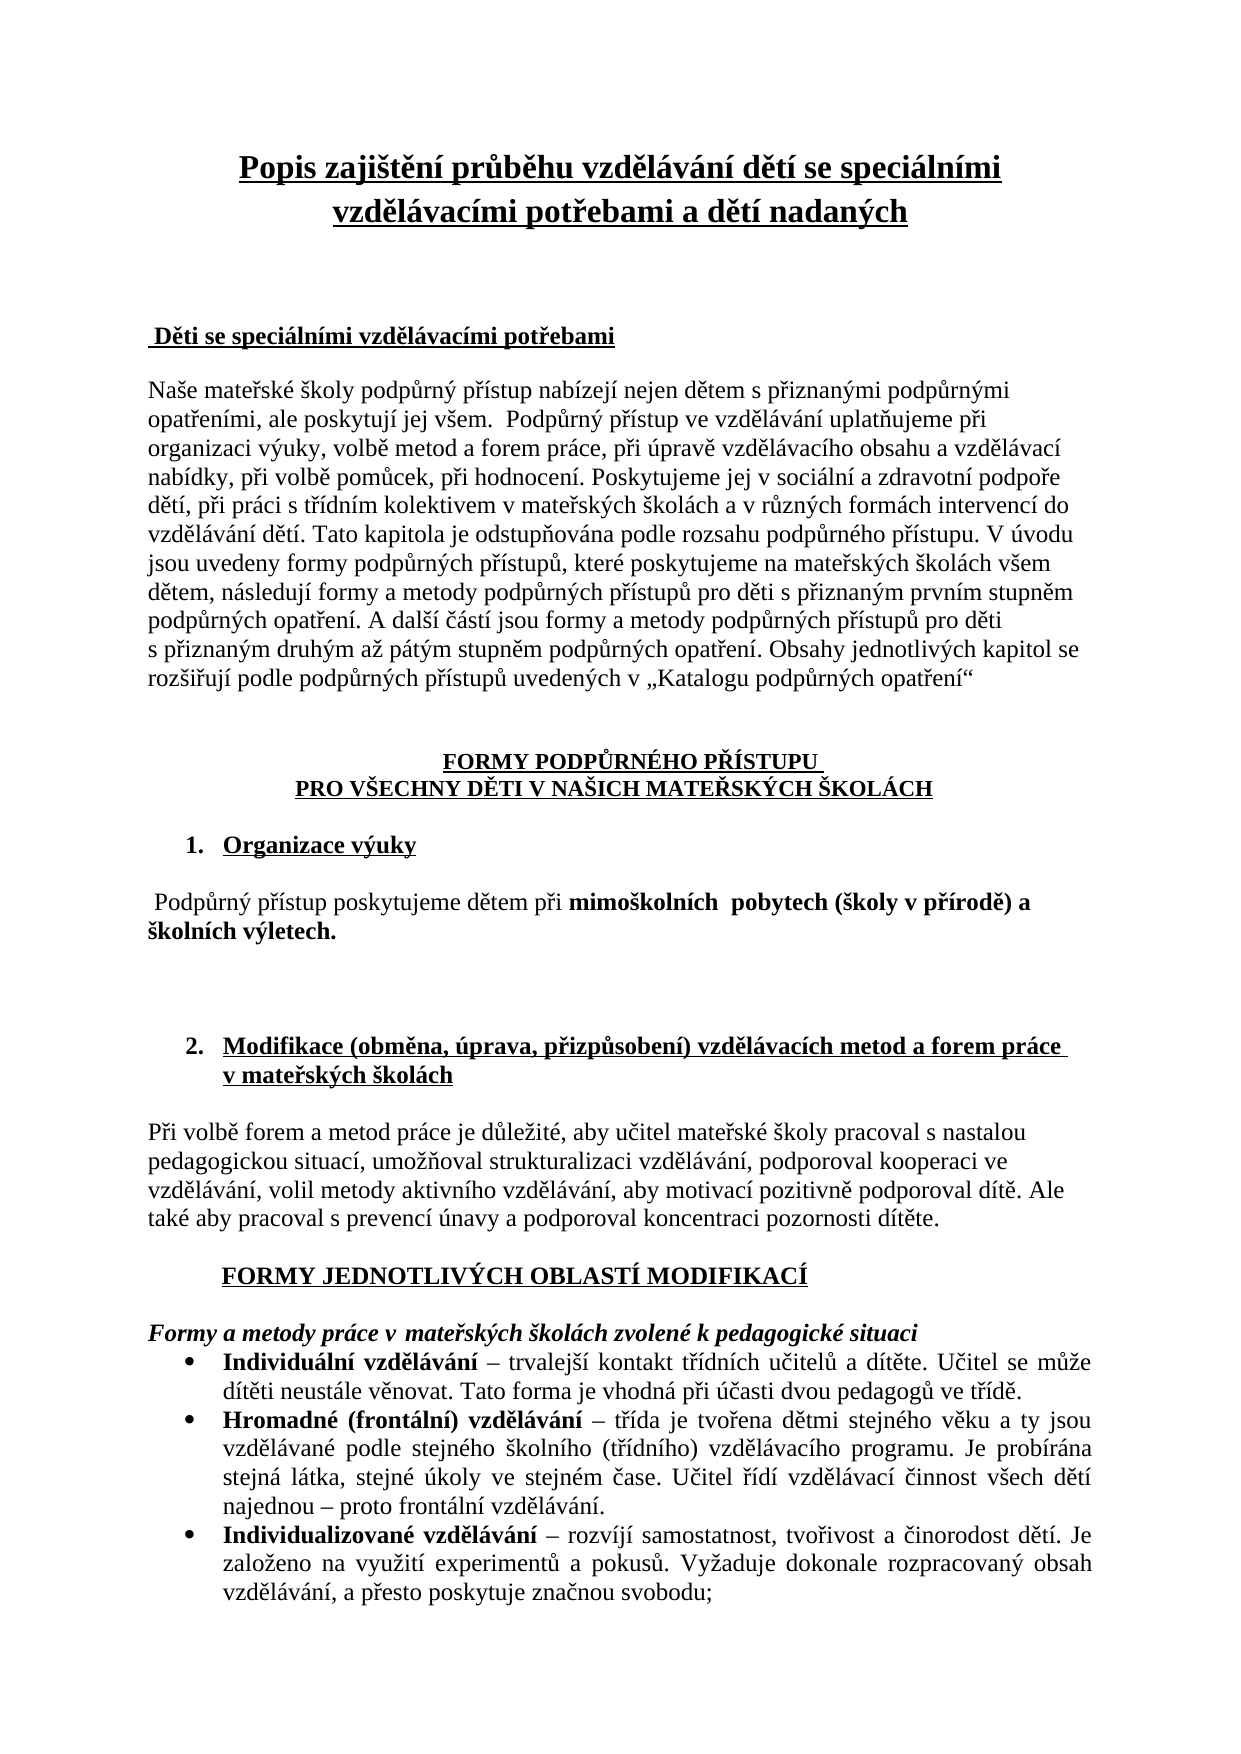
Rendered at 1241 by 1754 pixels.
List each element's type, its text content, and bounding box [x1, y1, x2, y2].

text FORMY PODPŮRNÉHO PŘÍSTUPU [148, 748, 1093, 775]
text Při volbě forem a metod práce je důležité, aby učitel mateřské školy pracoval s nastalou pedagogickou situací, umožňoval strukturalizaci vzdělávání, podporoval kooperaci ve vzdělávání, volil metody aktivního vzdělávání, aby motivací pozitivně podporoval dítě. Ale také aby pracoval s prevencí únavy a podporoval koncentraci pozornosti dítěte. [148, 1117, 1093, 1232]
text PRO VŠECHNY DĚTI V NAŠICH MATEŘSKÝCH ŠKOLÁCH [148, 775, 1093, 801]
text Podpůrný přístup poskytujeme dětem při mimoškolních pobytech (školy v přírodě) a školních výletech. [148, 887, 1093, 945]
list Modifikace (obměna, úprava, přizpůsobení) vzdělávacích metod a forem práce v mateřských školách [185, 1031, 1093, 1088]
text Naše mateřské školy podpůrný přístup nabízejí nejen dětem s přiznanými podpůrnými opatřeními, ale poskytují jej všem. Podpůrný přístup ve vzdělávání uplatňujeme při organizaci výuky, volbě metod a forem práce, při úpravě vzdělávacího obsahu a vzdělávací nabídky, při volbě pomůcek, při hodnocení. Poskytujeme jej v sociální a zdravotní podpoře dětí, při práci s třídním kolektivem v mateřských školách a v různých formách intervencí do vzdělávání dětí. Tato kapitola je odstupňována podle rozsahu podpůrného přístupu. V úvodu jsou uvedeny formy podpůrných přístupů, které poskytujeme na mateřských školách všem dětem, následují formy a metody podpůrných přístupů pro děti s přiznaným prvním stupněm podpůrných opatření. A další částí jsou formy a metody podpůrných přístupů pro děti s přiznaným druhým až pátým stupněm podpůrných opatření. Obsahy jednotlivých kapitol se rozšiřují podle podpůrných přístupů uvedených v „Katalogu podpůrných opatření“ [148, 375, 1093, 692]
text Formy a metody práce v mateřských školách zvolené k pedagogické situaci [148, 1318, 1093, 1347]
list Organizace výuky [185, 830, 1093, 858]
text Děti se speciálními vzdělávacími potřebami [148, 321, 1093, 350]
text Popis zajištění průběhu vzdělávání dětí se speciálními vzdělávacími potřebami a dětí nadaných [148, 148, 1093, 230]
list Hromadné (frontální) vzdělávání – třída je tvořena dětmi stejného věku a ty jsou vzdělávané podle stejného školního (třídního) vzdělávacího programu. Je probírána stejná látka, stejné úkoly ve stejném čase. Učitel řídí vzdělávací činnost všech dětí najednou – proto frontální vzdělávání. [185, 1405, 1093, 1520]
text FORMY JEDNOTLIVÝCH OBLASTÍ MODIFIKACÍ [148, 1261, 1093, 1290]
list Individuální vzdělávání – trvalejší kontakt třídních učitelů a dítěte. Učitel se může dítěti neustále věnovat. Tato forma je vhodná při účasti dvou pedagogů ve třídě. [185, 1347, 1093, 1405]
list Individualizované vzdělávání – rozvíjí samostatnost, tvořivost a činorodost dětí. Je založeno na využití experimentů a pokusů. Vyžaduje dokonale rozpracovaný obsah vzdělávání, a přesto poskytuje značnou svobodu; [185, 1520, 1093, 1606]
